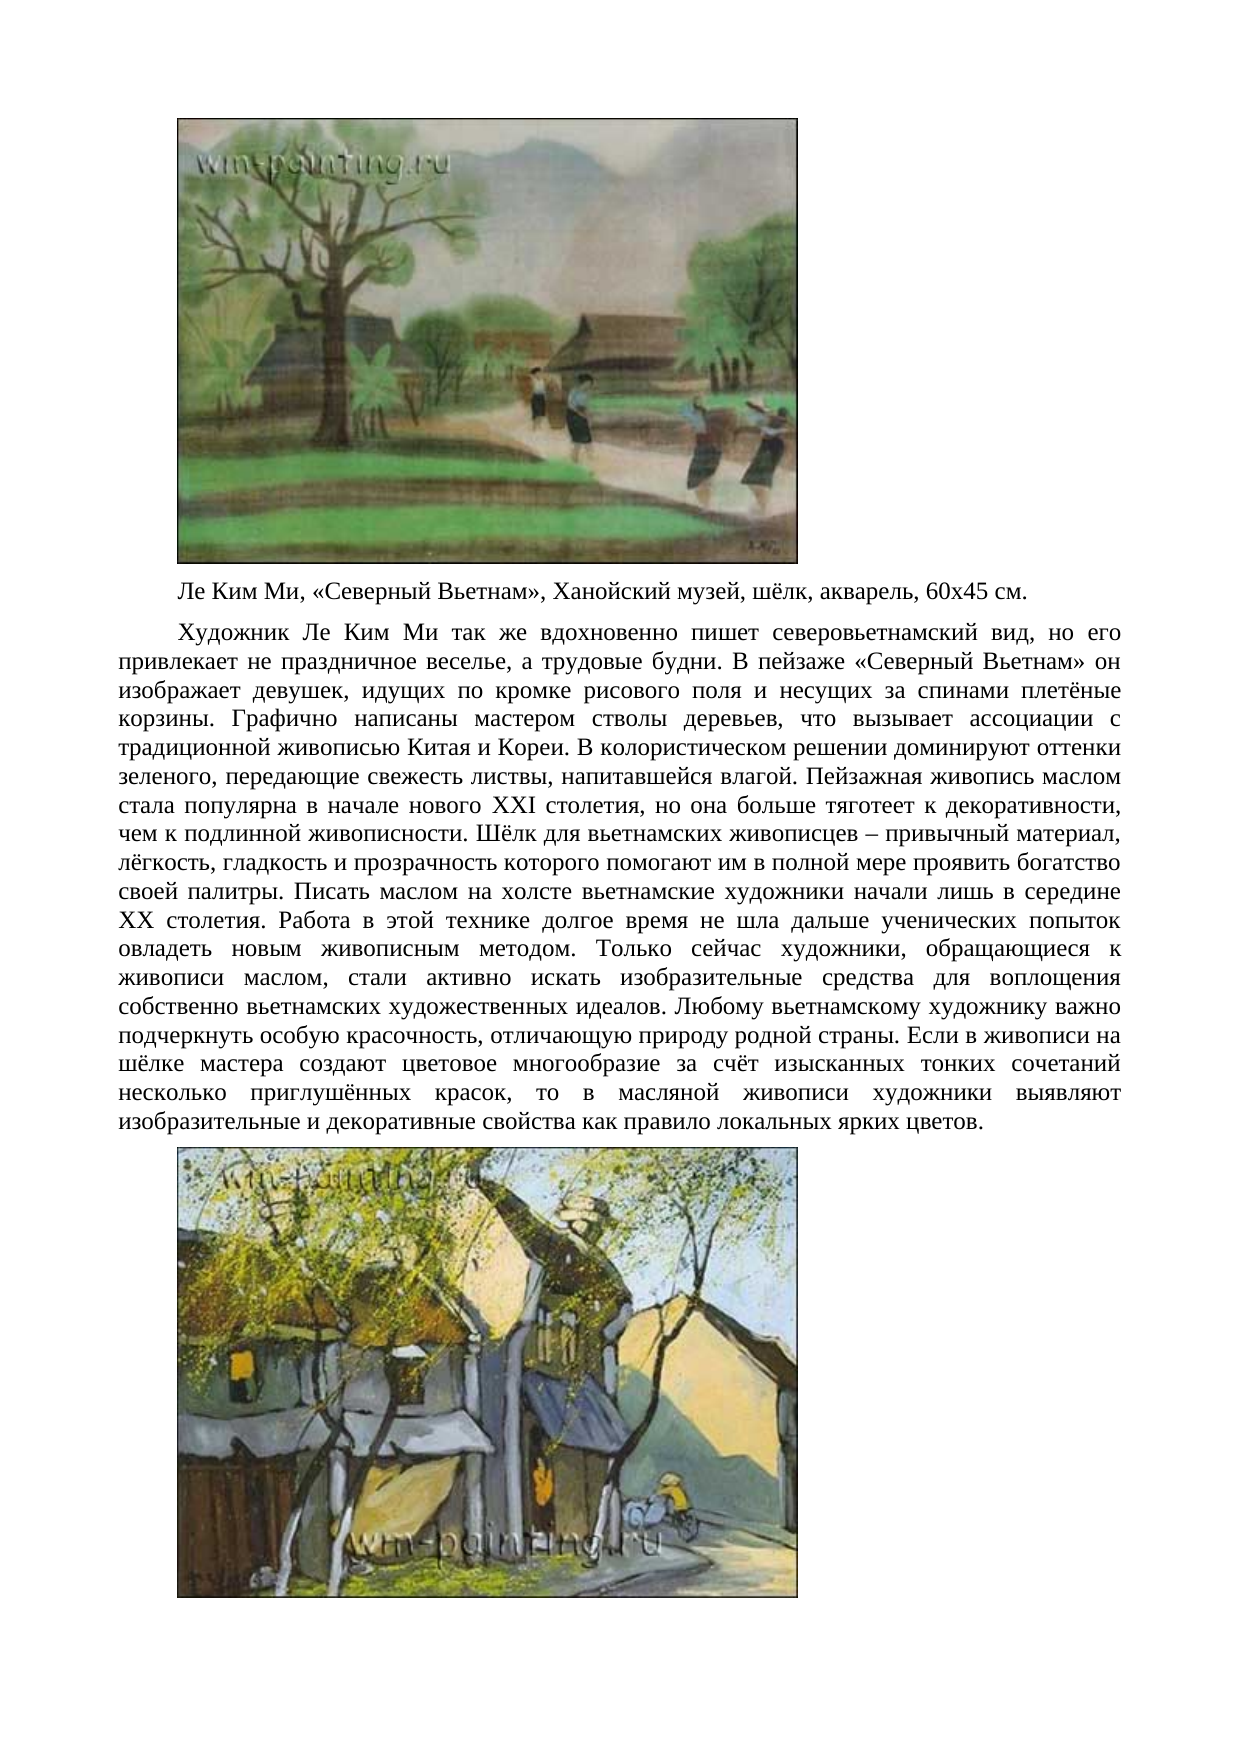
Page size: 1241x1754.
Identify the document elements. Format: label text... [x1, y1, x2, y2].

picture [177, 118, 798, 564]
text Художник Ле Ким Ми так же вдохновенно пишет северовьетнамский вид, но его привлекает не праздничное веселье, а трудовые будни. В пейзаже «Северный Вьетнам» он изображает девушек, идущих по кромке рисового поля и несущих за спинами плетёные корзины. Графично написаны мастером стволы деревьев, что вызывает ассоциации с традиционной живописью Китая и Кореи. В колористическом решении доминируют оттенки зеленого, передающие свежесть листвы, напитавшейся влагой. Пейзажная живопись маслом стала популярна в начале нового XXI столетия, но она больше тяготеет к декоративности, чем к подлинной живописности. Шёлк для вьетнамских живописцев – привычный материал, лёгкость, гладкость и прозрачность которого помогают им в полной мере проявить богатство своей палитры. Писать маслом на холсте вьетнамские художники начали лишь в середине XX столетия. Работа в этой технике долгое время не шла дальше ученических попыток овладеть новым живописным методом. Только сейчас художники, обращающиеся к живописи маслом, стали активно искать изобразительные средства для воплощения собственно вьетнамских художественных идеалов. Любому вьетнамскому художнику важно подчеркнуть особую красочность, отличающую природу родной страны. Если в живописи на шёлке мастера создают цветовое многообразие за счёт изысканных тонких сочетаний несколько приглушённых красок, то в масляной живописи художники выявляют изобразительные и декоративные свойства как правило локальных ярких цветов. [118, 617, 1122, 1135]
text Ле Ким Ми, «Северный Вьетнам», Ханойский музей, шёлк, акварель, 60х45 см. [118, 576, 1122, 605]
picture [177, 1147, 798, 1598]
